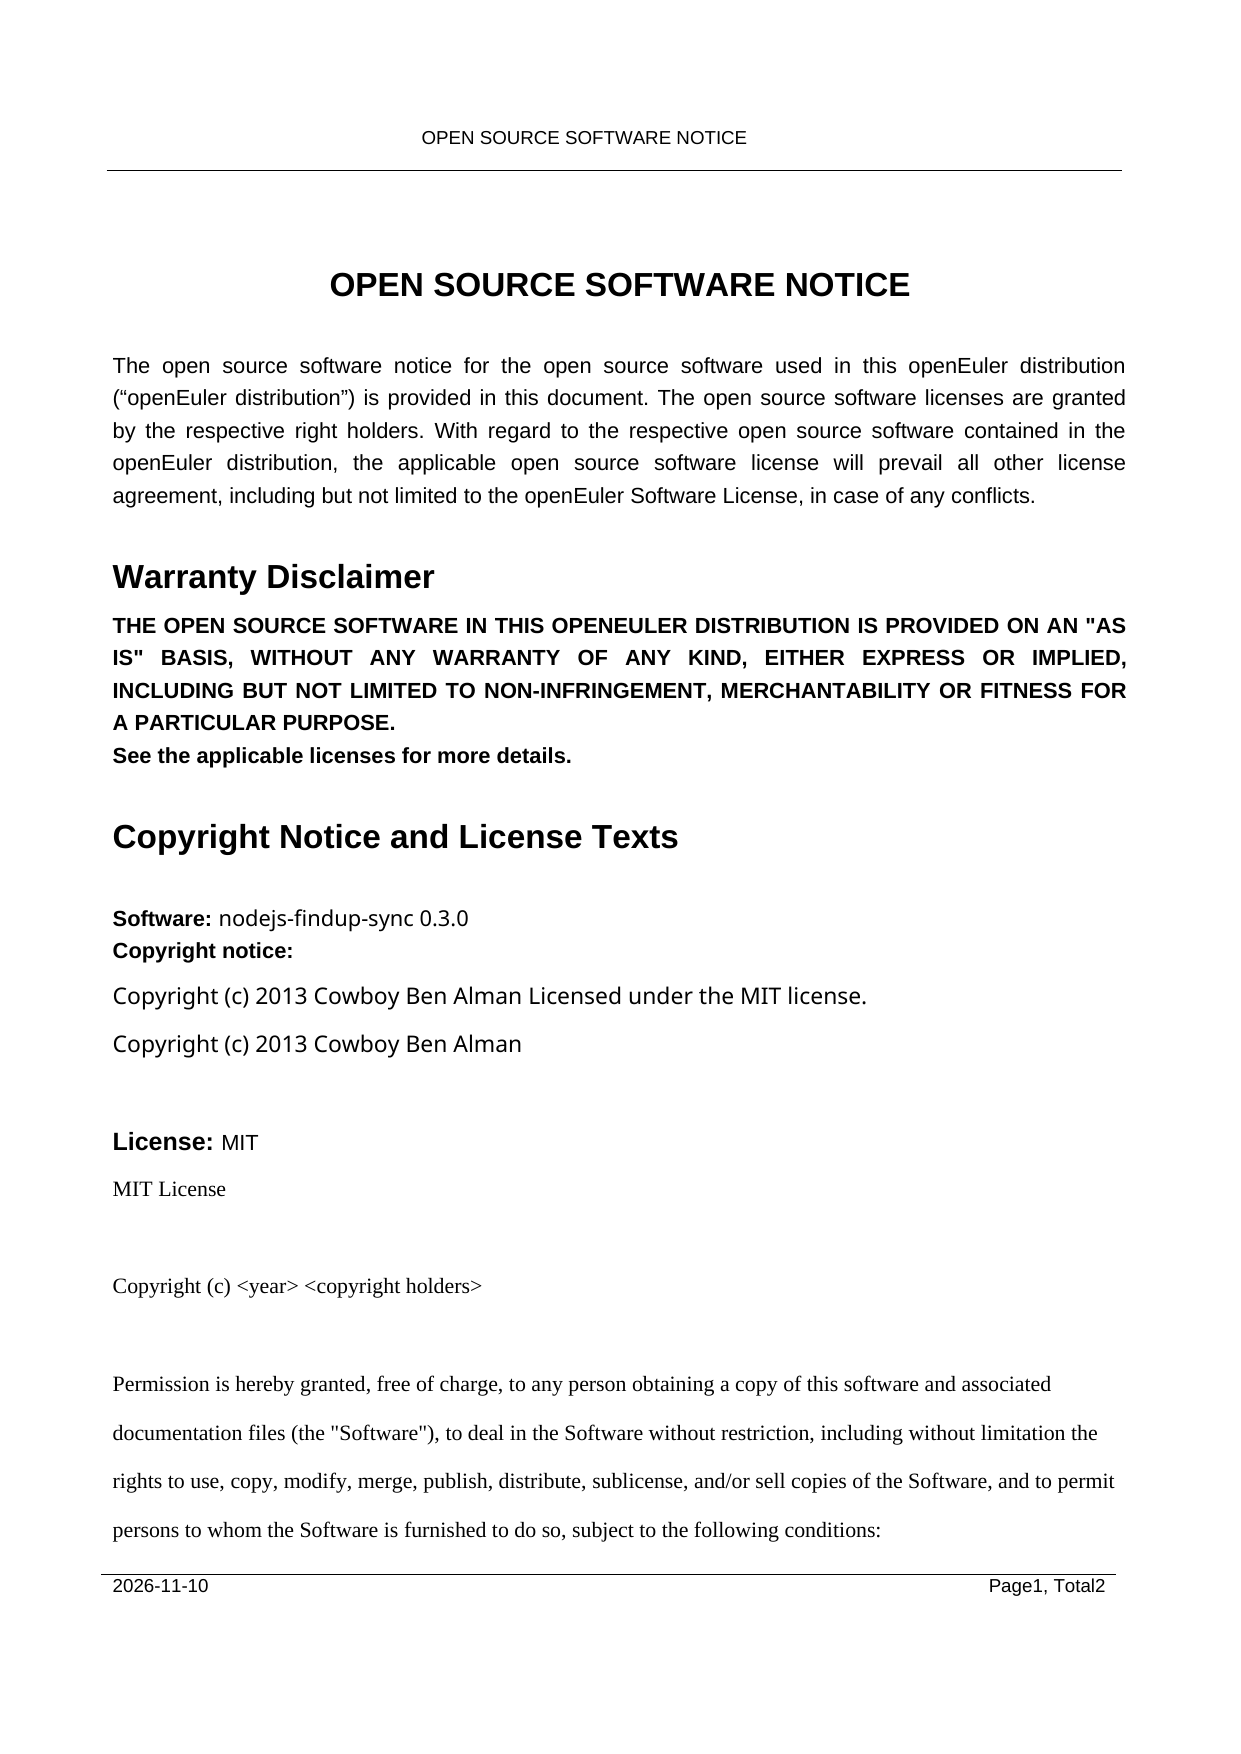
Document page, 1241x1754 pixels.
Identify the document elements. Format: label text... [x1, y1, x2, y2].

text Warranty Disclaimer [112, 544, 1128, 609]
text License: MIT [112, 1125, 1128, 1158]
text Copyright Notice and License Texts [112, 804, 1128, 869]
text Copyright (c) 2013 Cowboy Ben Alman Licensed under the MIT license. Copyright (c) 2013 Cowboy Ben Alman [112, 979, 1128, 1109]
text Copyright notice: [112, 934, 1128, 966]
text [112, 1172, 1128, 1546]
text Software: nodejs-findup-sync 0.3.0 [112, 901, 1128, 934]
text THE OPEN SOURCE SOFTWARE IN THIS OPENEULER DISTRIBUTION IS PROVIDED ON AN "AS IS" BASIS, WITHOUT ANY WARRANTY OF ANY KIND, EITHER EXPRESS OR IMPLIED, INCLUDING BUT NOT LIMITED TO NON-INFRINGEMENT, MERCHANTABILITY OR FITNESS FOR A PARTICULAR PURPOSE. See the applicable licenses for more details. [112, 609, 1128, 771]
text OPEN SOURCE SOFTWARE NOTICE [112, 251, 1128, 316]
text The open source software notice for the open source software used in this openEuler distribution (“openEuler distribution”) is provided in this document. The open source software licenses are granted by the respective right holders. With regard to the respective open source software contained in the openEuler distribution, the applicable open source software license will prevail all other license agreement, including but not limited to the openEuler Software License, in case of any conflicts. [112, 349, 1128, 511]
